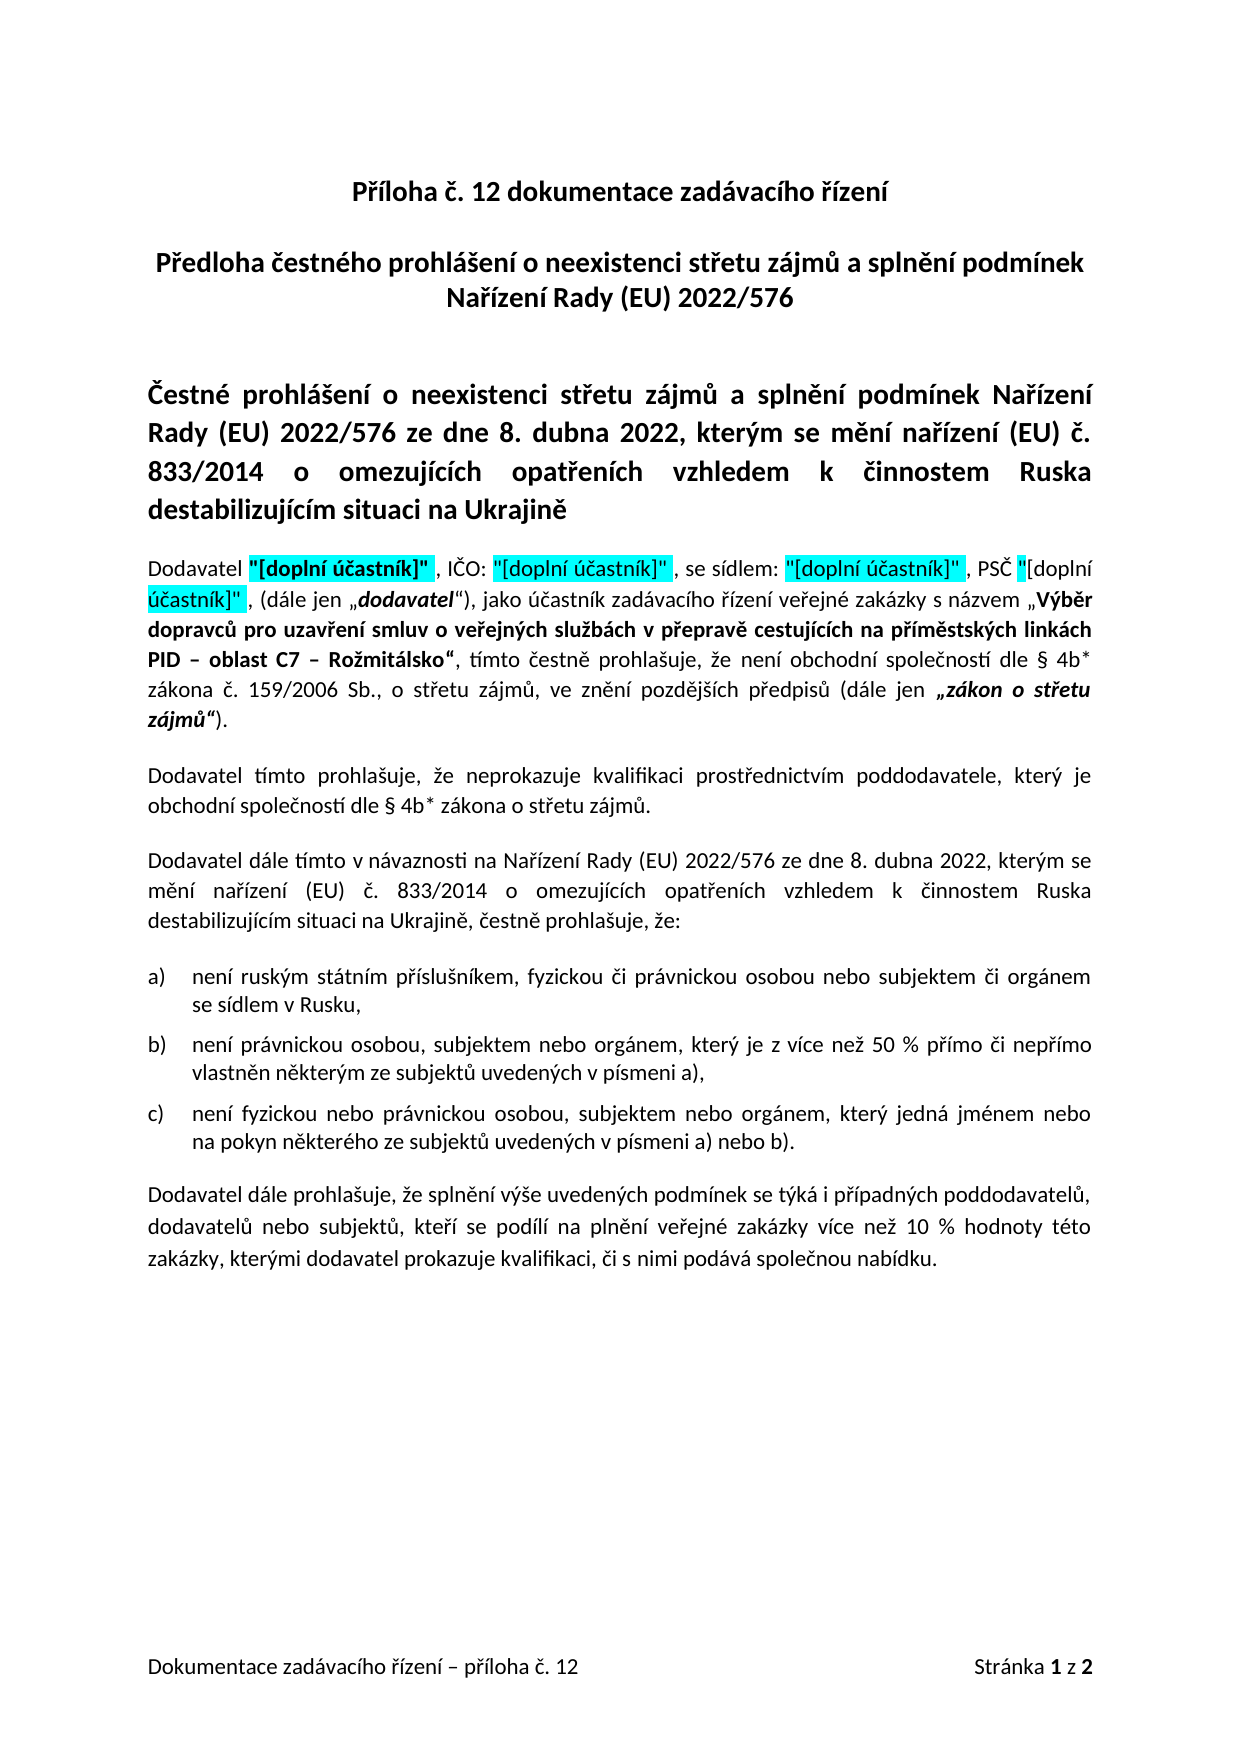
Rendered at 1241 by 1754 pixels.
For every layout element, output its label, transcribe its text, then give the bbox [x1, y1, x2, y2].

text Předloha čestného prohlášení o neexistenci střetu zájmů a splnění podmínek Nařízení Rady (EU) 2022/576 [148, 244, 1093, 315]
text Dodavatel tímto prohlašuje, že neprokazuje kvalifikaci prostřednictvím poddodavatele, který je obchodní společností dle § 4b* zákona o střetu zájmů. [148, 761, 1093, 819]
list není fyzickou nebo právnickou osobou, subjektem nebo orgánem, který jedná jménem nebo na pokyn některého ze subjektů uvedených v písmeni a) nebo b). [148, 1099, 1093, 1155]
text Dodavatel dále prohlašuje, že splnění výše uvedených podmínek se týká i případných poddodavatelů, dodavatelů nebo subjektů, kteří se podílí na plnění veřejné zakázky více než 10 % hodnoty této zakázky, kterými dodavatel prokazuje kvalifikaci, či s nimi podává společnou nabídku. [148, 1180, 1093, 1272]
text Dodavatel , IČO: , se sídlem: , PSČ , (dále jen „dodavatel“), jako účastník zadávacího řízení veřejné zakázky s názvem „Výběr dopravců pro uzavření smluv o veřejných službách v přepravě cestujících na příměstských linkách PID – oblast C7 – Rožmitálsko“, tímto čestně prohlašuje, že není obchodní společností dle § 4b* zákona č. 159/2006 Sb., o střetu zájmů, ve znění pozdějších předpisů (dále jen „zákon o střetu zájmů“). [148, 554, 1093, 733]
list není právnickou osobou, subjektem nebo orgánem, který je z více než 50 % přímo či nepřímo vlastněn některým ze subjektů uvedených v písmeni a), [148, 1030, 1093, 1086]
list není ruským státním příslušníkem, fyzickou či právnickou osobou nebo subjektem či orgánem se sídlem v Rusku, [148, 962, 1093, 1018]
text Dodavatel dále tímto v návaznosti na Nařízení Rady (EU) 2022/576 ze dne 8. dubna 2022, kterým se mění nařízení (EU) č. 833/2014 o omezujících opatřeních vzhledem k činnostem Ruska destabilizujícím situaci na Ukrajině, čestně prohlašuje, že: [148, 846, 1093, 934]
text Čestné prohlášení o neexistenci střetu zájmů a splnění podmínek Nařízení Rady (EU) 2022/576 ze dne 8. dubna 2022, kterým se mění nařízení (EU) č. 833/2014 o omezujících opatřeních vzhledem k činnostem Ruska destabilizujícím situaci na Ukrajině [148, 376, 1093, 527]
text Příloha č. 12 dokumentace zadávacího řízení [148, 173, 1093, 208]
